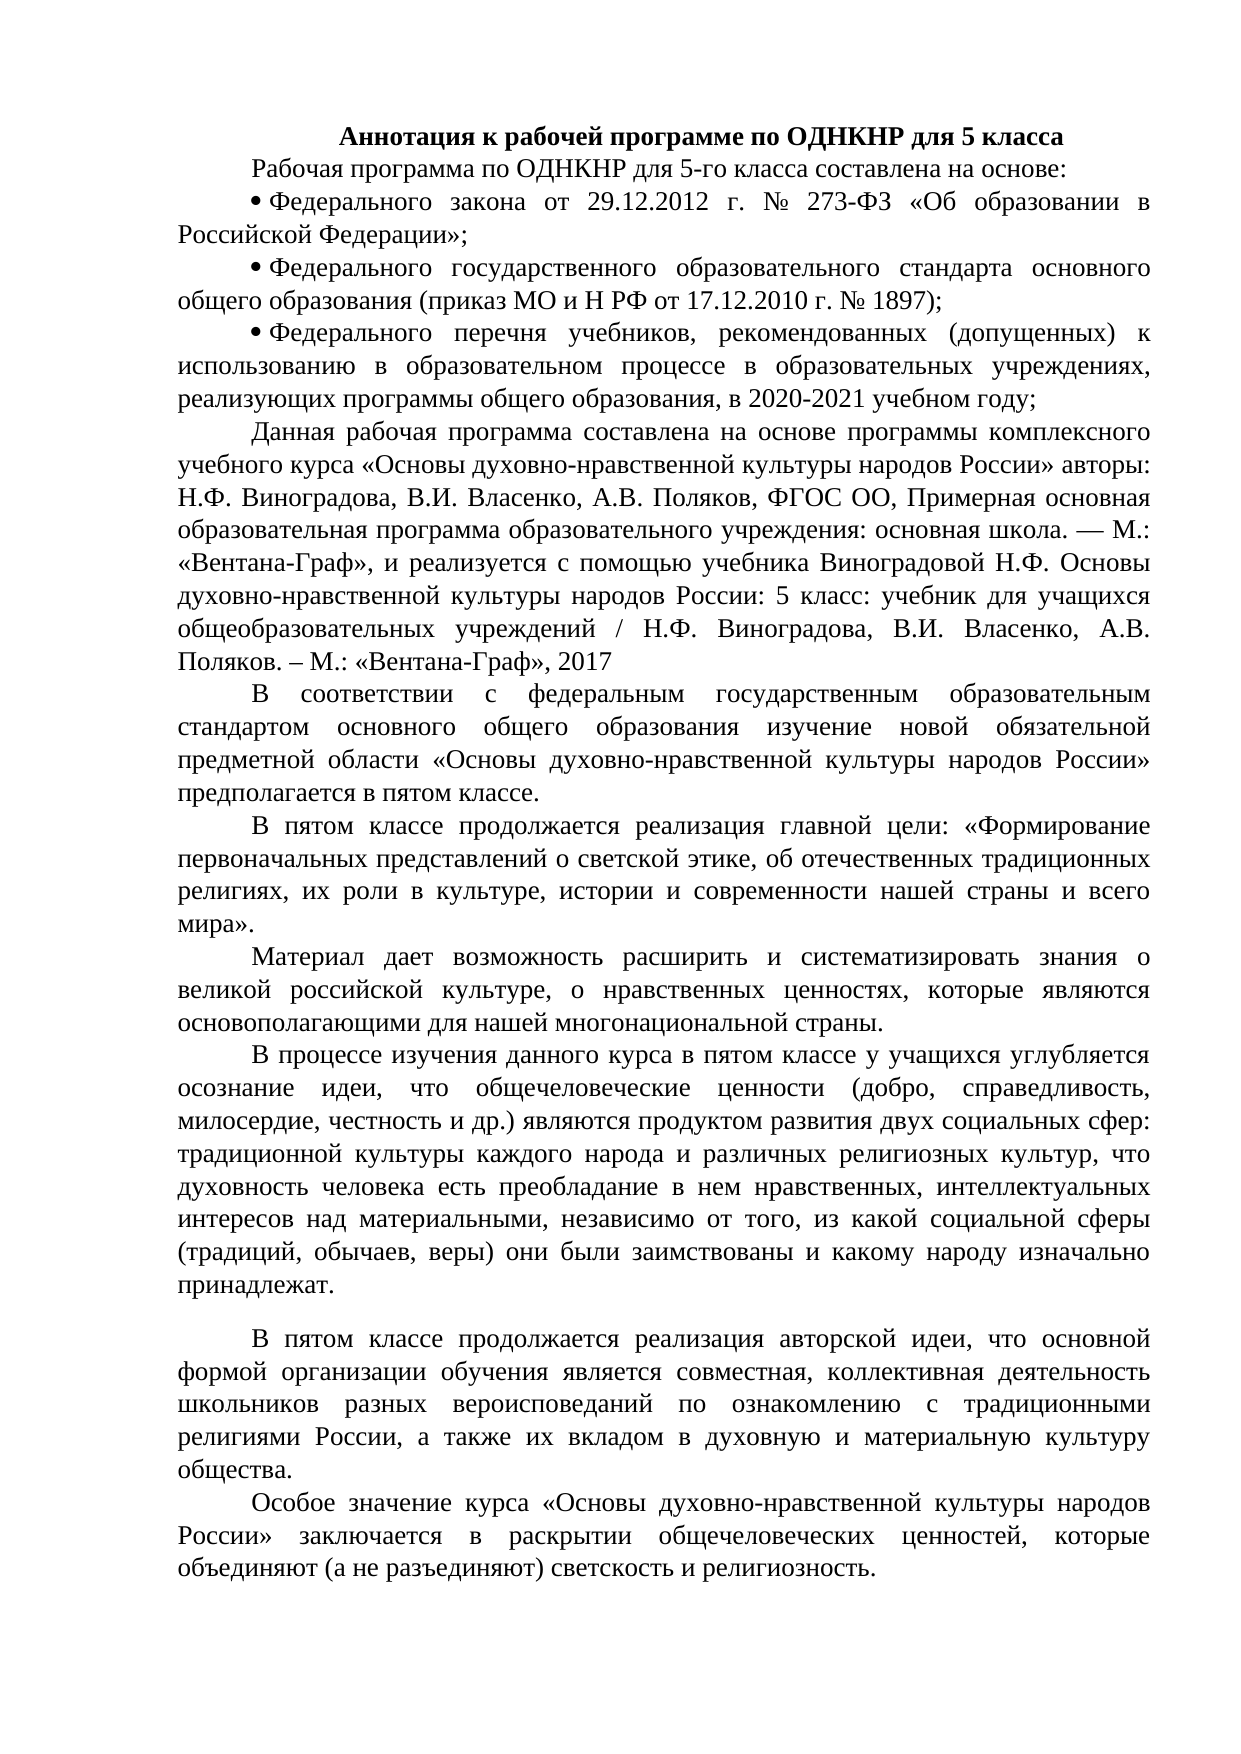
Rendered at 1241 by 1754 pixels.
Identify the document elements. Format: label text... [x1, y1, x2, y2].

text  Федерального перечня учебников, рекомендованных (допущенных) к использованию в образовательном процессе в образовательных учреждениях, реализующих программы общего образования, в 2020-2021 учебном году; [177, 315, 1152, 413]
text В пятом классе продолжается реализация авторской идеи, что основной формой организации обучения является совместная, коллективная деятельность школьников разных вероисповеданий по ознакомлению с традиционными религиями России, а также их вкладом в духовную и материальную культуру общества. [177, 1320, 1152, 1484]
text Аннотация к рабочей программе по ОДНКНР для 5 класса [177, 118, 1152, 151]
text В пятом классе продолжается реализация главной цели: «Формирование первоначальных представлений о светской этике, об отечественных традиционных религиях, их роли в культуре, истории и современности нашей страны и всего мира». [177, 807, 1152, 938]
text  Федерального закона от 29.12.2012 г. № 273-ФЗ «Об образовании в Российской Федерации»; [177, 184, 1152, 249]
text Данная рабочая программа составлена на основе программы комплексного учебного курса «Основы духовно-нравственной культуры народов России» авторы: Н.Ф. Виноградова, В.И. Власенко, А.В. Поляков, ФГОС ОО, Примерная основная образовательная программа образовательного учреждения: основная школа. — М.: «Вентана-Граф», и реализуется с помощью учебника Виноградовой Н.Ф. Основы духовно-нравственной культуры народов России: 5 класс: учебник для учащихся общеобразовательных учреждений / Н.Ф. Виноградова, В.И. Власенко, А.В. Поляков. – М.: «Вентана-Граф», 2017 [177, 413, 1152, 676]
text Особое значение курса «Основы духовно-нравственной культуры народов России» заключается в раскрытии общечеловеческих ценностей, которые объединяют (а не разъединяют) светскость и религиозность. [177, 1484, 1152, 1583]
text  Федерального государственного образовательного стандарта основного общего образования (приказ МО и Н РФ от 17.12.2010 г. № 1897); [177, 249, 1152, 315]
text Материал дает возможность расширить и систематизировать знания о великой российской культуре, о нравственных ценностях, которые являются основополагающими для нашей многонациональной страны. [177, 938, 1152, 1037]
text В процессе изучения данного курса в пятом классе у учащихся углубляется осознание идеи, что общечеловеческие ценности (добро, справедливость, милосердие, честность и др.) являются продуктом развития двух социальных сфер: традиционной культуры каждого народа и различных религиозных культур, что духовность человека есть преобладание в нем нравственных, интеллектуальных интересов над материальными, независимо от того, из какой социальной сферы (традиций, обычаев, веры) они были заимствованы и какому народу изначально принадлежат. [177, 1037, 1152, 1299]
text В соответствии с федеральным государственным образовательным стандартом основного общего образования изучение новой обязательной предметной области «Основы духовно-нравственной культуры народов России» предполагается в пятом классе. [177, 676, 1152, 807]
text Рабочая программа по ОДНКНР для 5-го класса составлена на основе: [177, 151, 1152, 184]
